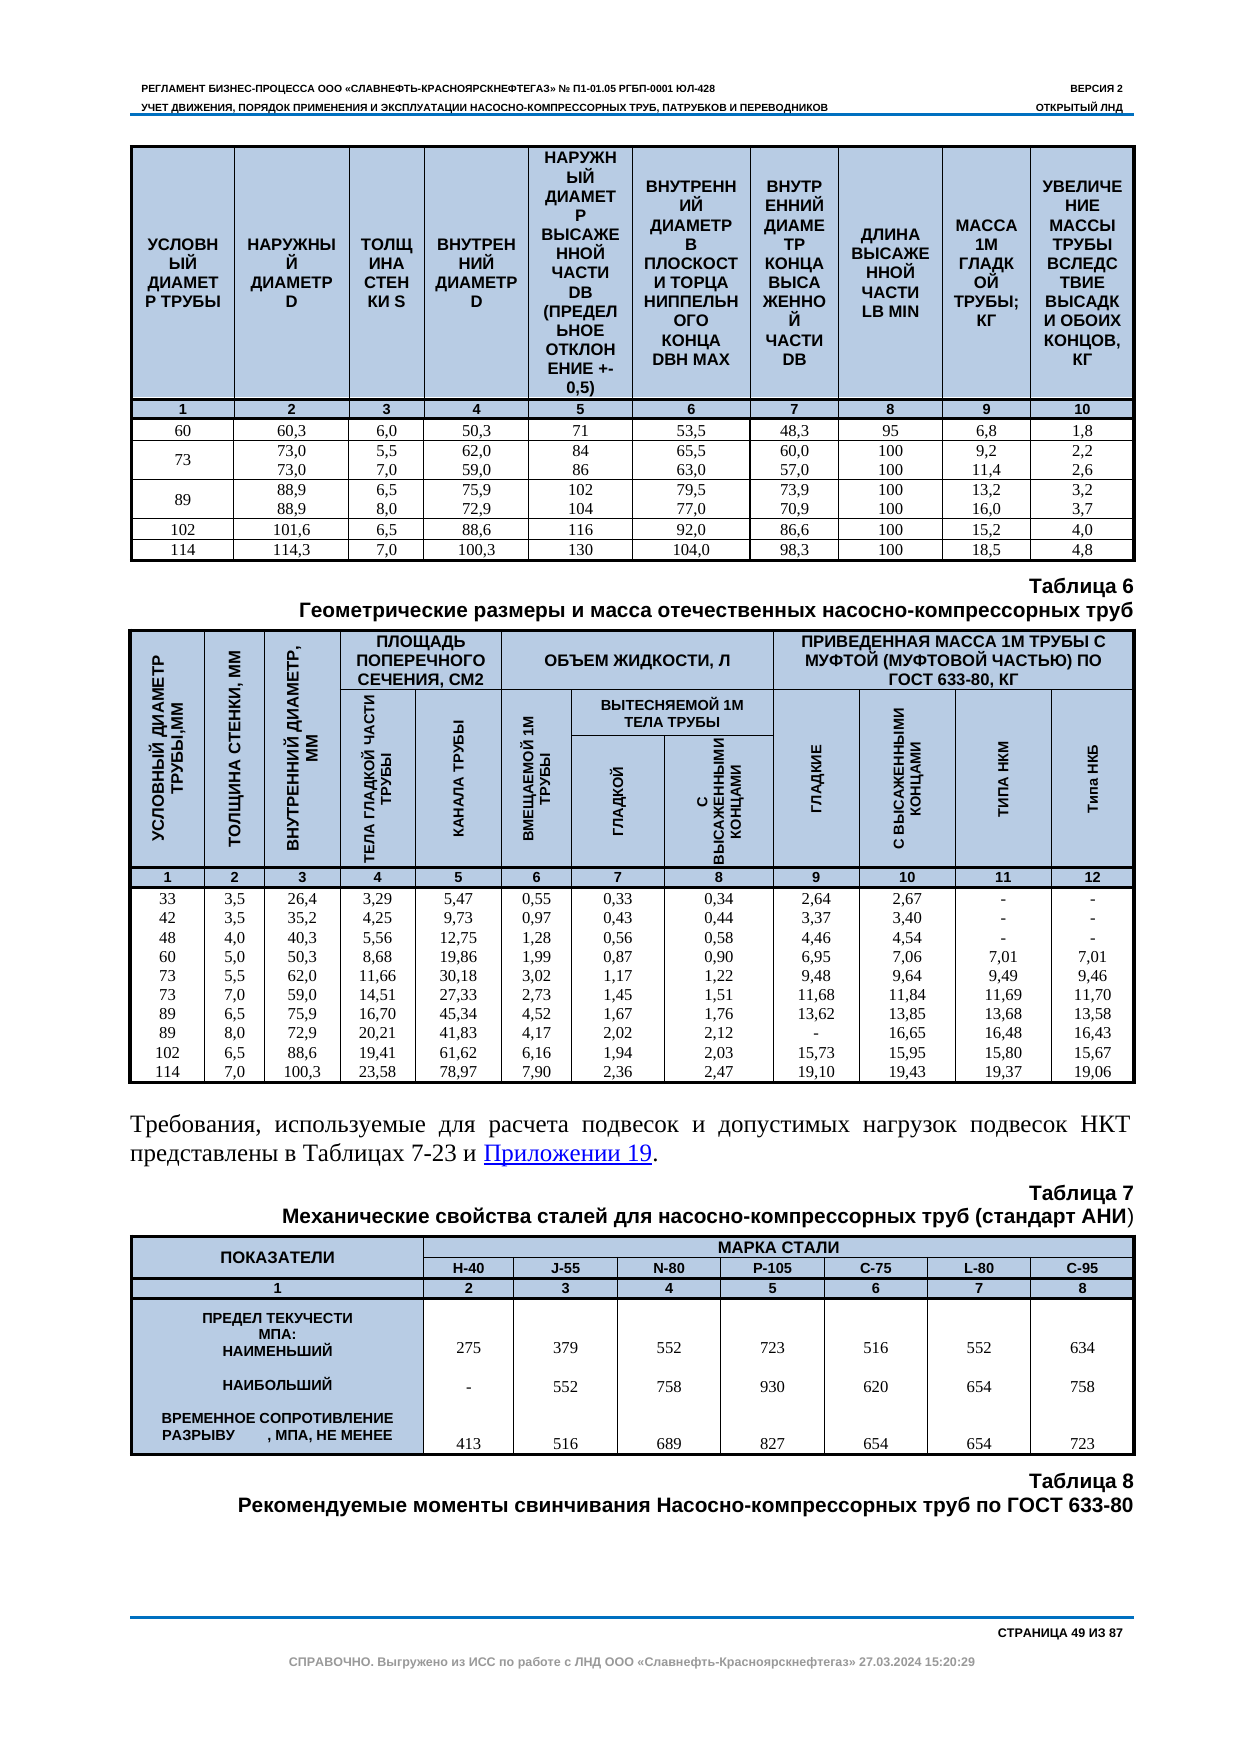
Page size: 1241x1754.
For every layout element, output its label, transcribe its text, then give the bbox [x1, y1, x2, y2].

table_cell P-105 [721, 1258, 824, 1277]
table_cell 1 [133, 401, 234, 417]
table_cell 8 [665, 869, 773, 886]
table_cell J-55 [514, 1258, 617, 1277]
table_header Приведенная масса 1м трубы с муфтой (муфтовой частью) по ГОСТ 633- [774, 632, 1132, 689]
table_cell 0,55 0,97 1,28 1,99 3,02 2,73 4,52 4,17 6,16 7,90 [502, 889, 571, 1081]
table_cell 2 [205, 869, 264, 886]
table_cell 92,0 [633, 519, 749, 538]
table_cell 15,2 [943, 519, 1030, 538]
table_cell 60 [133, 420, 233, 439]
table_cell 6,8 [943, 420, 1030, 439]
table_header Показатели [133, 1238, 423, 1277]
table_cell 4 [341, 869, 415, 886]
table_cell 50,3 [424, 420, 528, 439]
table_cell Вытесняемой 1м тела трубы [572, 690, 773, 735]
table_cell 6 [825, 1280, 927, 1297]
table_cell 5,5 7,0 [349, 441, 423, 479]
table_cell 12 [1052, 869, 1132, 886]
table_cell 73,0 73,0 [234, 441, 348, 479]
table_cell 6,5 [349, 519, 423, 538]
table_header Толщина стенки, мм [205, 632, 264, 866]
table_cell 7 [572, 869, 664, 886]
table_cell 5,47 9,73 12,75 19,86 30,18 27,33 45,34 41,83 61,62 78,97 [416, 889, 501, 1081]
table_cell 2,64 3,37 4,46 6,95 9,48 11,68 13,62 - 15,73 19,10 [774, 889, 859, 1081]
table_cell 1 [133, 1280, 423, 1297]
table_cell 98,3 [751, 540, 838, 559]
table_cell 3 [350, 401, 424, 417]
table_cell 26,4 35,2 40,3 50,3 62,0 59,0 75,9 72,9 88,6 100,3 [265, 889, 340, 1081]
table_cell N-80 [618, 1258, 720, 1277]
table_cell 100 100 [839, 441, 942, 479]
table_cell 53,5 [633, 420, 749, 439]
table_cell 95 [839, 420, 942, 439]
table_cell 65,5 63,0 [633, 441, 749, 479]
table_cell 516 620 654 [825, 1300, 927, 1453]
table_cell 114,3 [234, 540, 348, 559]
table_cell 3 [514, 1280, 617, 1297]
table_cell 7 [751, 401, 838, 417]
table_cell 7 [928, 1280, 1030, 1297]
table_header Марка стали [424, 1238, 1132, 1257]
table_cell 2 [424, 1280, 513, 1297]
table_cell Типа НКБ [1052, 690, 1132, 866]
table_cell 552 654 654 [928, 1300, 1030, 1453]
table_header Объем жидкости, л [502, 632, 773, 689]
table_cell 7,0 [349, 540, 423, 559]
table_cell 101,6 [234, 519, 348, 538]
table_header Внутренний диаметр, мм [265, 632, 340, 866]
table_cell 3,29 4,25 5,56 8,68 11,66 14,51 16,70 20,21 19,41 23,58 [341, 889, 415, 1081]
table_cell 102 [133, 519, 233, 538]
table_cell Вмещаемой 1м трубы [502, 690, 571, 866]
table_cell 6 [502, 869, 571, 886]
table_cell 4,8 [1031, 540, 1132, 559]
table_cell 8 [839, 401, 942, 417]
table_cell 4 [618, 1280, 720, 1297]
table_cell 6 [633, 401, 750, 417]
table_cell 2 [235, 401, 349, 417]
table_cell 9,2 11,4 [943, 441, 1030, 479]
table_cell 102 104 [529, 480, 632, 518]
table_cell С высаженными концами [860, 690, 955, 866]
table_cell 9 [774, 869, 859, 886]
table_cell 100 [839, 540, 942, 559]
table_cell 723 930 827 [721, 1300, 824, 1453]
table_cell Типа НКМ [956, 690, 1051, 866]
text Геометрические размеры и масса отечественных насосно-компрессорных труб [130, 598, 1134, 622]
table_header Площадь поперечного сечения, см2 [341, 632, 501, 689]
table_cell 275 - 413 [424, 1300, 513, 1453]
table_cell 73 [133, 441, 233, 479]
table_cell 71 [529, 420, 632, 439]
table_cell 75,9 72,9 [424, 480, 528, 518]
table_cell 100 [839, 519, 942, 538]
table_cell Канала трубы [416, 690, 501, 866]
table_cell 8 [1031, 1280, 1132, 1297]
text Таблица 8 [130, 1469, 1134, 1493]
table_cell 2,2 2,6 [1031, 441, 1132, 479]
text Рекомендуемые моменты свинчивания Насосно-компрессорных труб по ГОСТ 633-80 [130, 1493, 1134, 1517]
table_cell - - - 7,01 9,49 11,69 13,68 16,48 15,80 19,37 [956, 889, 1051, 1081]
table_cell гладкой [572, 736, 664, 866]
table_cell 10 [860, 869, 955, 886]
table_cell 3,5 3,5 4,0 5,0 5,5 7,0 6,5 8,0 6,5 7,0 [205, 889, 264, 1081]
table_cell 5 [416, 869, 501, 886]
table_cell 11 [956, 869, 1051, 886]
table_cell 60,0 57,0 [751, 441, 838, 479]
text Требования, используемые для расчета подвесок и допустимых нагрузок подвесок НКТ представлены в Таблицах 7-23 и Приложении 19. [130, 1109, 1131, 1168]
table_cell 4,0 [1031, 519, 1132, 538]
table_cell 89 [133, 480, 233, 518]
table_cell 10 [1031, 401, 1132, 417]
table_cell 6,5 8,0 [349, 480, 423, 518]
table_header Внутренний диаметр d [425, 148, 528, 397]
table_cell 3,2 3,7 [1031, 480, 1132, 518]
table_cell 73,9 70,9 [751, 480, 838, 518]
table_header Наружный диаметр высаженной части Dв (предельное отклонение +-0,5) [529, 148, 632, 397]
table_cell 4 [425, 401, 528, 417]
table_header Масса 1м гладкой трубы;кг [943, 148, 1030, 397]
table_cell - - - 7,01 9,46 11,70 13,58 16,43 15,67 19,06 [1052, 889, 1132, 1081]
table_cell Предел текучести Мпа: Наименьший Наибольший Временное сопротивление разрыву , Мпа, не менее [133, 1300, 423, 1453]
table_cell 1 [132, 869, 204, 886]
table_cell 9 [943, 401, 1030, 417]
table_header Внутренний диаметр конца высаженной части dв [751, 148, 838, 397]
table_cell 116 [529, 519, 632, 538]
text Таблица 6 [130, 574, 1134, 598]
table_cell C-75 [825, 1258, 927, 1277]
table_cell L-80 [928, 1258, 1030, 1277]
table_cell 88,6 [424, 519, 528, 538]
table_header Увеличение массы трубы вследствие высадки обоих концов, кг [1031, 148, 1132, 397]
table_cell 60,3 [234, 420, 348, 439]
table_cell 0,33 0,43 0,56 0,87 1,17 1,45 1,67 2,02 1,94 2,36 [572, 889, 664, 1081]
table_cell 552 758 689 [618, 1300, 720, 1453]
table_cell 634 758 723 [1031, 1300, 1132, 1453]
table_cell 130 [529, 540, 632, 559]
table_header Внутренний диаметр в плоскости торца ниппельного конца dвн max [633, 148, 750, 397]
text Таблица 7 [130, 1180, 1134, 1204]
table_header Длина высаженной части Lв min [839, 148, 942, 397]
table_cell Тела гладкой части трубы [341, 690, 415, 866]
table_cell 18,5 [943, 540, 1030, 559]
table_cell H-40 [424, 1258, 513, 1277]
table_cell 2,67 3,40 4,54 7,06 9,64 11,84 13,85 16,65 15,95 19,43 [860, 889, 955, 1081]
table_cell 6,0 [349, 420, 423, 439]
table_cell 86,6 [751, 519, 838, 538]
table_cell 5 [529, 401, 632, 417]
table_cell 104,0 [633, 540, 749, 559]
table_cell 100,3 [424, 540, 528, 559]
table_cell гладкие [774, 690, 859, 866]
table_cell 13,2 16,0 [943, 480, 1030, 518]
table_cell 3 [265, 869, 340, 886]
table_header Наружный диаметр D [235, 148, 349, 397]
table_cell 5 [721, 1280, 824, 1297]
table_cell С высаженными концами [665, 736, 773, 866]
table_header Толщина стенки S [350, 148, 424, 397]
table_cell 114 [133, 540, 233, 559]
table_cell C-95 [1031, 1258, 1132, 1277]
table_header Условный диаметр трубы [133, 148, 234, 397]
table_cell 100 100 [839, 480, 942, 518]
table_cell 0,34 0,44 0,58 0,90 1,22 1,51 1,76 2,12 2,03 2,47 [665, 889, 773, 1081]
table_cell 79,5 77,0 [633, 480, 749, 518]
text Механические свойства сталей для насосно-компрессорных труб (стандарт АНИ) [130, 1204, 1134, 1228]
table_cell 33 42 48 60 73 73 89 89 102 114 [132, 889, 204, 1081]
table_cell 62,0 59,0 [424, 441, 528, 479]
table_cell 379 552 516 [514, 1300, 617, 1453]
table_header Условный диаметр трубы,мм [132, 632, 204, 866]
table_cell 84 86 [529, 441, 632, 479]
table_cell 88,9 88,9 [234, 480, 348, 518]
table_cell 48,3 [751, 420, 838, 439]
table_cell 1,8 [1031, 420, 1132, 439]
